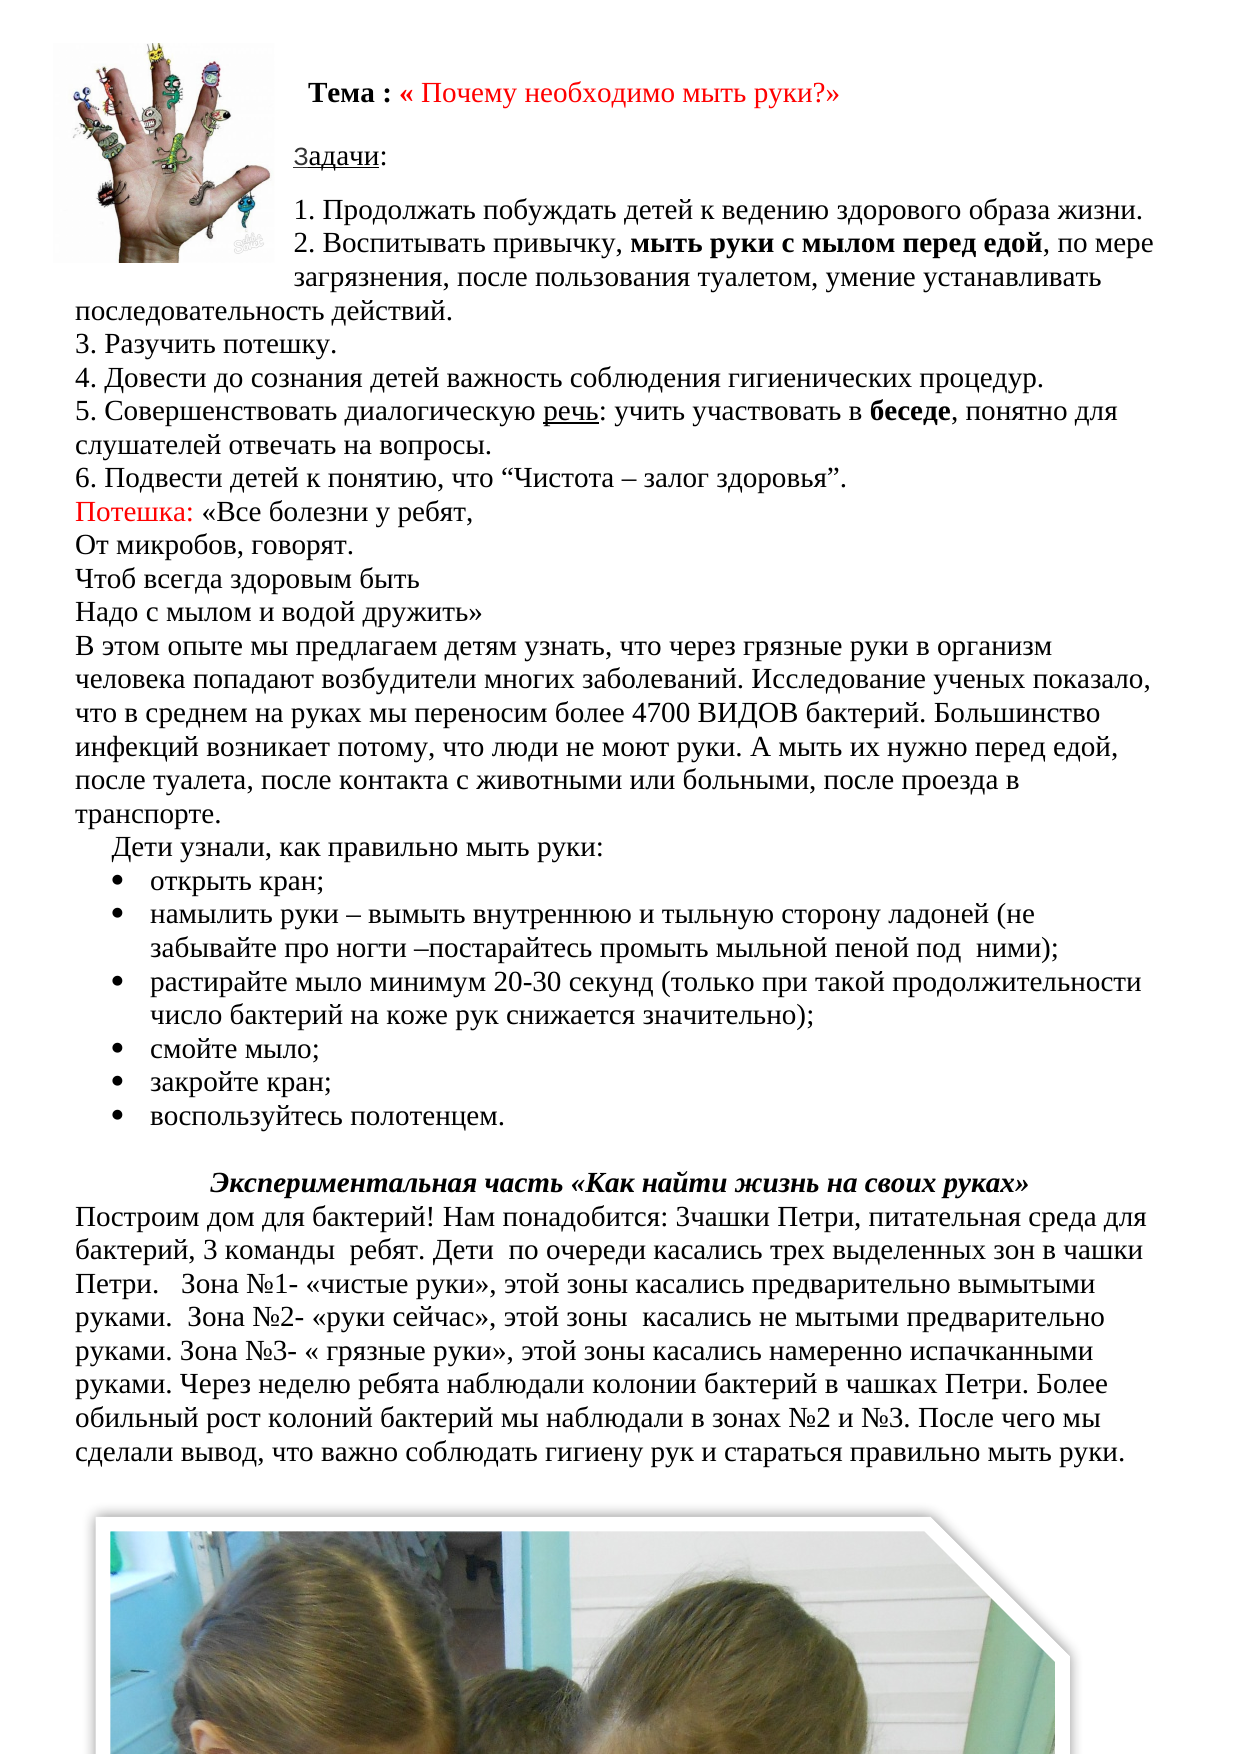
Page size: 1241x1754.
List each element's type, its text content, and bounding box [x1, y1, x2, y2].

list воспользуйтесь полотенцем. [112, 1098, 1165, 1132]
text Построим дом для бактерий! Нам понадобится: 3чашки Петри, питательная среда для бактерий, 3 команды ребят. Дети по очереди касались трех выделенных зон в чашки Петри. Зона №1- «чистые руки», этой зоны касались предварительно вымытыми руками. Зона №2- «руки сейчас», этой зоны касались не мытыми предварительно руками. Зона №3- « грязные руки», этой зоны касались намеренно испачканными руками. Через неделю ребята наблюдали колонии бактерий в чашках Петри. Более обильный рост колоний бактерий мы наблюдали в зонах №2 и №3. После чего мы сделали вывод, что важно соблюдать гигиену рук и стараться правильно мыть руки. [75, 1199, 1165, 1467]
text Чтоб всегда здоровым быть [75, 561, 1165, 594]
text Дети узнали, как правильно мыть руки: [75, 829, 1165, 863]
list растирайте мыло минимум 20-30 секунд (только при такой продолжительности число бактерий на коже рук снижается значительно); [112, 964, 1165, 1031]
text 2. Воспитывать привычку, мыть руки с мылом перед едой, по мере загрязнения, после пользования туалетом, умение устанавливать последовательность действий. [75, 226, 1165, 326]
text 6. Подвести детей к понятию, что “Чистота – залог здоровья”. [75, 460, 1165, 494]
text В этом опыте мы предлагаем детям узнать, что через грязные руки в организм человека попадают возбудители многих заболеваний. Исследование ученых показало, что в среднем на руках мы переносим более 4700 ВИДОВ бактерий. Большинство инфекций возникает потому, что люди не моют руки. А мыть их нужно перед едой, после туалета, после контакта с животными или больными, после проезда в транспорте. [75, 628, 1165, 829]
text От микробов, говорят. [75, 527, 1165, 561]
text Надо с мылом и водой дружить» [75, 594, 1165, 628]
picture [53, 43, 275, 263]
list смойте мыло; [112, 1031, 1165, 1064]
text Потешка: «Все болезни у ребят, [75, 494, 1165, 527]
text Тема : « Почему необходимо мыть руки?» [275, 75, 1165, 108]
list намылить руки – вымыть внутреннюю и тыльную сторону ладоней (не забывайте про ногти –постарайтесь промыть мыльной пеной под ними); [112, 896, 1165, 964]
picture [111, 1532, 1055, 1754]
text 4. Довести до сознания детей важность соблюдения гигиенических процедур. [75, 360, 1165, 393]
text 3. Разучить потешку. [75, 326, 1165, 360]
list закройте кран; [112, 1064, 1165, 1098]
list открыть кран; [112, 863, 1165, 896]
text 5. Совершенствовать диалогическую речь: учить участвовать в беседе, понятно для слушателей отвечать на вопросы. [75, 393, 1165, 460]
text Задачи: [275, 138, 1165, 171]
text 1. Продолжать побуждать детей к ведению здорового образа жизни. [275, 192, 1165, 226]
text Экспериментальная часть «Как найти жизнь на своих руках» [75, 1165, 1165, 1199]
